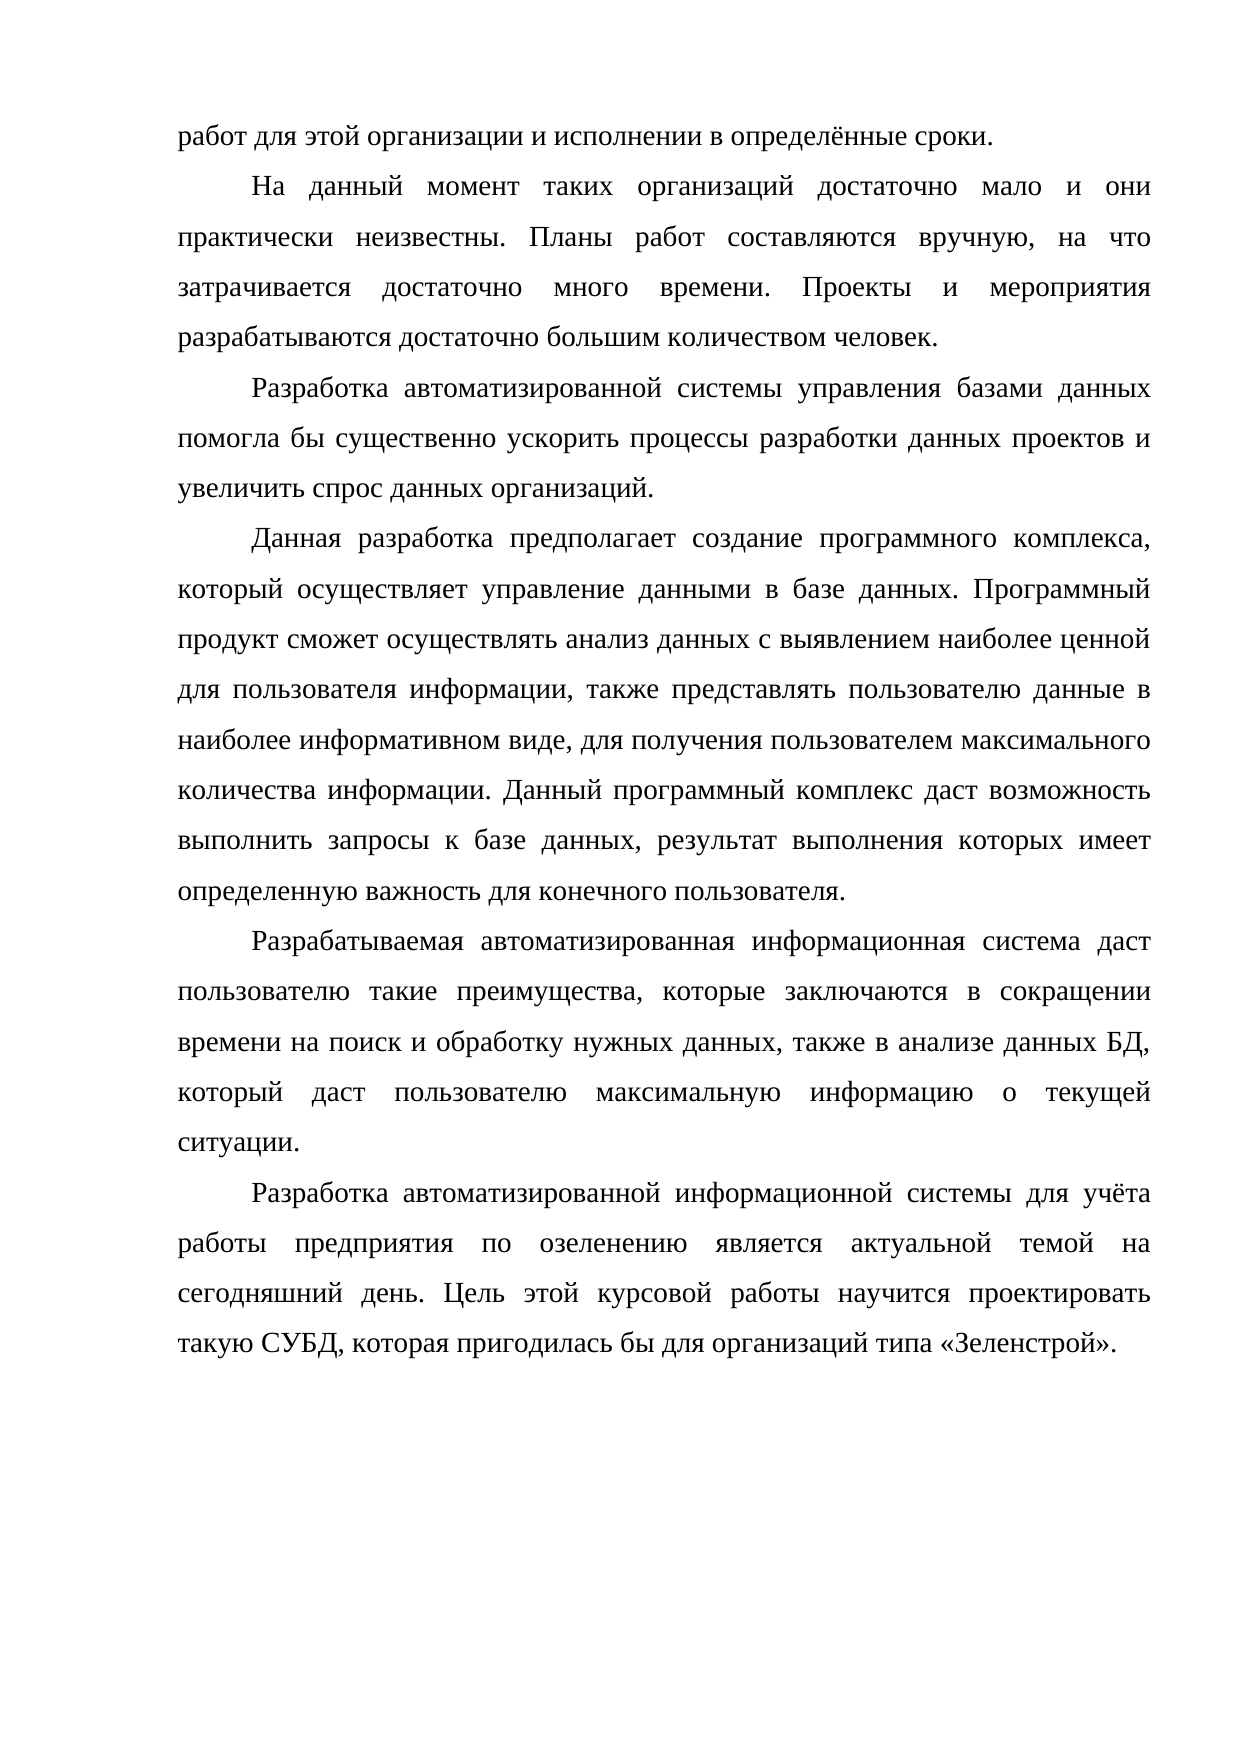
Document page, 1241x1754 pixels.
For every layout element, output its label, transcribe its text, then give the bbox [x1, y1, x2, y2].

text Разработка автоматизированной системы управления базами данных помогла бы существенно ускорить процессы разработки данных проектов и увеличить спрос данных организаций. [177, 370, 1152, 504]
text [177, 118, 1152, 152]
text Разработка автоматизированной информационной системы для учёта работы предприятия по озеленению является актуальной темой на сегодняшний день. Цель этой курсовой работы научится проектировать такую СУБД, которая пригодилась бы для организаций типа «Зеленстрой». [177, 1175, 1152, 1359]
text На данный момент таких организаций достаточно мало и они практически неизвестны. Планы работ составляются вручную, на что затрачивается достаточно много времени. Проекты и мероприятия разрабатываются достаточно большим количеством человек. [177, 168, 1152, 353]
text Разрабатываемая автоматизированная информационная система даст пользователю такие преимущества, которые заключаются в сокращении времени на поиск и обработку нужных данных, также в анализе данных БД, который даст пользователю максимальную информацию о текущей ситуации. [177, 923, 1152, 1158]
text Данная разработка предполагает создание программного комплекса, который осуществляет управление данными в базе данных. Программный продукт сможет осуществлять анализ данных с выявлением наиболее ценной для пользователя информации, также представлять пользователю данные в наиболее информативном виде, для получения пользователем максимального количества информации. Данный программный комплекс даст возможность выполнить запросы к базе данных, результат выполнения которых имеет определенную важность для конечного пользователя. [177, 521, 1152, 906]
